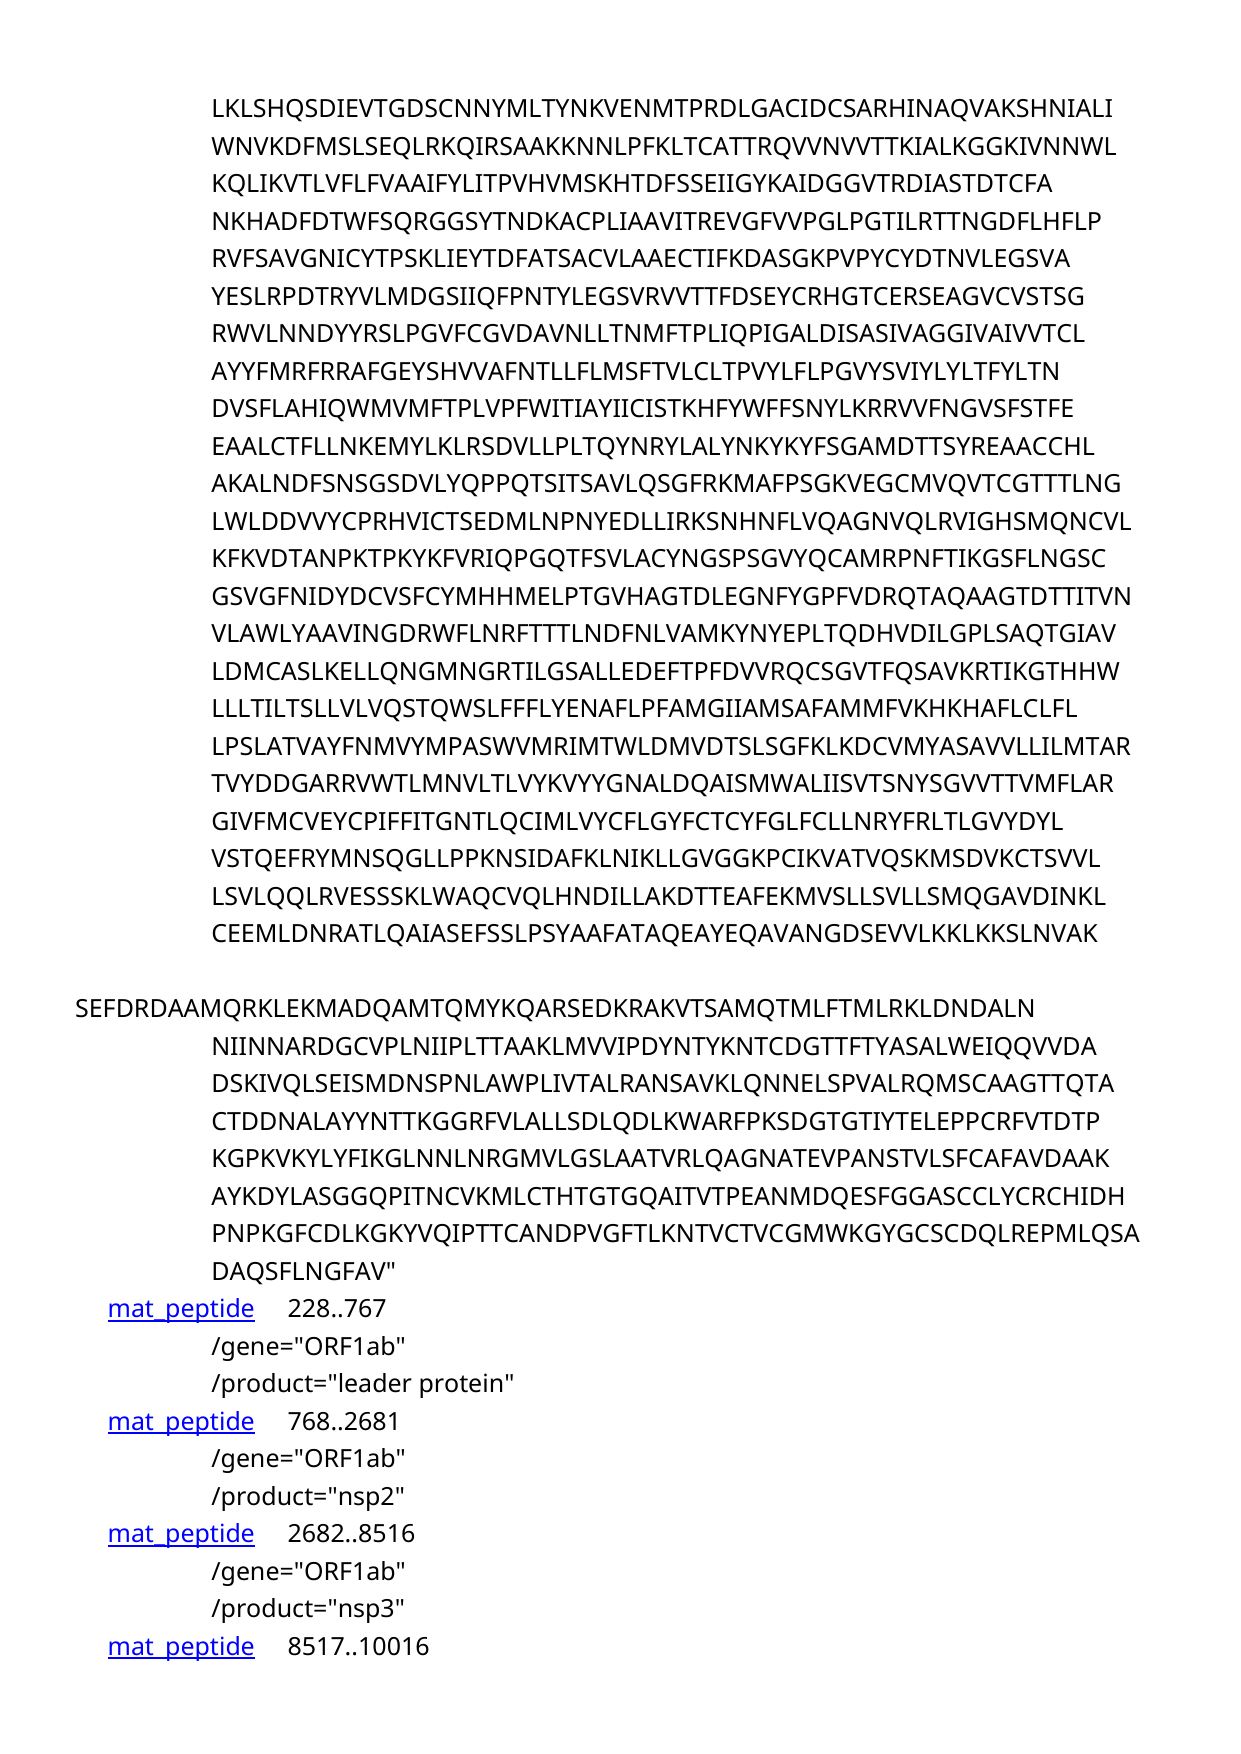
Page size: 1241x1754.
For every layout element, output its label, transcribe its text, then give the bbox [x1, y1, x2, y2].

text EAALCTFLLNKEMYLKLRSDVLLPLTQYNRYLALYNKYKYFSGAMDTTSYREAACCHL [75, 427, 1165, 464]
text mat_peptide 8517..10016 [75, 1627, 1165, 1664]
text TVYDDGARRVWTLMNVLTLVYKVYYGNALDQAISMWALIISVTSNYSGVVTTVMFLAR [75, 764, 1165, 802]
text DSKIVQLSEISMDNSPNLAWPLIVTALRANSAVKLQNNELSPVALRQMSCAAGTTQTA [75, 1064, 1165, 1102]
text AKALNDFSNSGSDVLYQPPQTSITSAVLQSGFRKMAFPSGKVEGCMVQVTCGTTTLNG [75, 464, 1165, 502]
text AYKDYLASGGQPITNCVKMLCTHTGTGQAITVTPEANMDQESFGGASCCLYCRCHIDH [75, 1177, 1165, 1214]
text LDMCASLKELLQNGMNGRTILGSALLEDEFTPFDVVRQCSGVTFQSAVKRTIKGTHHW [75, 652, 1165, 689]
text DAQSFLNGFAV" [75, 1252, 1165, 1289]
text KFKVDTANPKTPKYKFVRIQPGQTFSVLACYNGSPSGVYQCAMRPNFTIKGSFLNGSC [75, 539, 1165, 577]
text /gene="ORF1ab" [75, 1552, 1165, 1589]
text VLAWLYAAVINGDRWFLNRFTTTLNDFNLVAMKYNYEPLTQDHVDILGPLSAQTGIAV [75, 614, 1165, 652]
text RVFSAVGNICYTPSKLIEYTDFATSACVLAAECTIFKDASGKPVPYCYDTNVLEGSVA [75, 239, 1165, 277]
text SEFDRDAAMQRKLEKMADQAMTQMYKQARSEDKRAKVTSAMQTMLFTMLRKLDNDALN [75, 952, 1165, 1027]
text /gene="ORF1ab" [75, 1439, 1165, 1477]
text GSVGFNIDYDCVSFCYMHHMELPTGVHAGTDLEGNFYGPFVDRQTAQAAGTDTTITVN [75, 577, 1165, 614]
text LSVLQQLRVESSSKLWAQCVQLHNDILLAKDTTEAFEKMVSLLSVLLSMQGAVDINKL [75, 877, 1165, 914]
text CTDDNALAYYNTTKGGRFVLALLSDLQDLKWARFPKSDGTGTIYTELEPPCRFVTDTP [75, 1102, 1165, 1139]
text KGPKVKYLYFIKGLNNLNRGMVLGSLAATVRLQAGNATEVPANSTVLSFCAFAVDAAK [75, 1139, 1165, 1177]
text /gene="ORF1ab" [75, 1327, 1165, 1364]
text RWVLNNDYYRSLPGVFCGVDAVNLLTNMFTPLIQPIGALDISASIVAGGIVAIVVTCL [75, 314, 1165, 352]
text /product="nsp2" [75, 1477, 1165, 1514]
text WNVKDFMSLSEQLRKQIRSAAKKNNLPFKLTCATTRQVVNVVTTKIALKGGKIVNNWL [75, 127, 1165, 164]
text CEEMLDNRATLQAIASEFSSLPSYAAFATAQEAYEQAVANGDSEVVLKKLKKSLNVAK [75, 914, 1165, 952]
text /product="nsp3" [75, 1589, 1165, 1627]
text LWLDDVVYCPRHVICTSEDMLNPNYEDLLIRKSNHNFLVQAGNVQLRVIGHSMQNCVL [75, 502, 1165, 539]
text NKHADFDTWFSQRGGSYTNDKACPLIAAVITREVGFVVPGLPGTILRTTNGDFLHFLP [75, 202, 1165, 239]
text DVSFLAHIQWMVMFTPLVPFWITIAYIICISTKHFYWFFSNYLKRRVVFNGVSFSTFE [75, 389, 1165, 427]
text NIINNARDGCVPLNIIPLTTAAKLMVVIPDYNTYKNTCDGTTFTYASALWEIQQVVDA [75, 1027, 1165, 1064]
text AYYFMRFRRAFGEYSHVVAFNTLLFLMSFTVLCLTPVYLFLPGVYSVIYLYLTFYLTN [75, 352, 1165, 389]
text mat_peptide 768..2681 [75, 1402, 1165, 1439]
text LKLSHQSDIEVTGDSCNNYMLTYNKVENMTPRDLGACIDCSARHINAQVAKSHNIALI [75, 89, 1165, 127]
text mat_peptide 2682..8516 [75, 1514, 1165, 1552]
text YESLRPDTRYVLMDGSIIQFPNTYLEGSVRVVTTFDSEYCRHGTCERSEAGVCVSTSG [75, 277, 1165, 314]
text KQLIKVTLVFLFVAAIFYLITPVHVMSKHTDFSSEIIGYKAIDGGVTRDIASTDTCFA [75, 164, 1165, 202]
text mat_peptide 228..767 [75, 1289, 1165, 1327]
text LLLTILTSLLVLVQSTQWSLFFFLYENAFLPFAMGIIAMSAFAMMFVKHKHAFLCLFL [75, 689, 1165, 727]
text PNPKGFCDLKGKYVQIPTTCANDPVGFTLKNTVCTVCGMWKGYGCSCDQLREPMLQSA [75, 1214, 1165, 1252]
text /product="leader protein" [75, 1364, 1165, 1402]
text GIVFMCVEYCPIFFITGNTLQCIMLVYCFLGYFCTCYFGLFCLLNRYFRLTLGVYDYL [75, 802, 1165, 839]
text LPSLATVAYFNMVYMPASWVMRIMTWLDMVDTSLSGFKLKDCVMYASAVVLLILMTAR [75, 727, 1165, 764]
text VSTQEFRYMNSQGLLPPKNSIDAFKLNIKLLGVGGKPCIKVATVQSKMSDVKCTSVVL [75, 839, 1165, 877]
